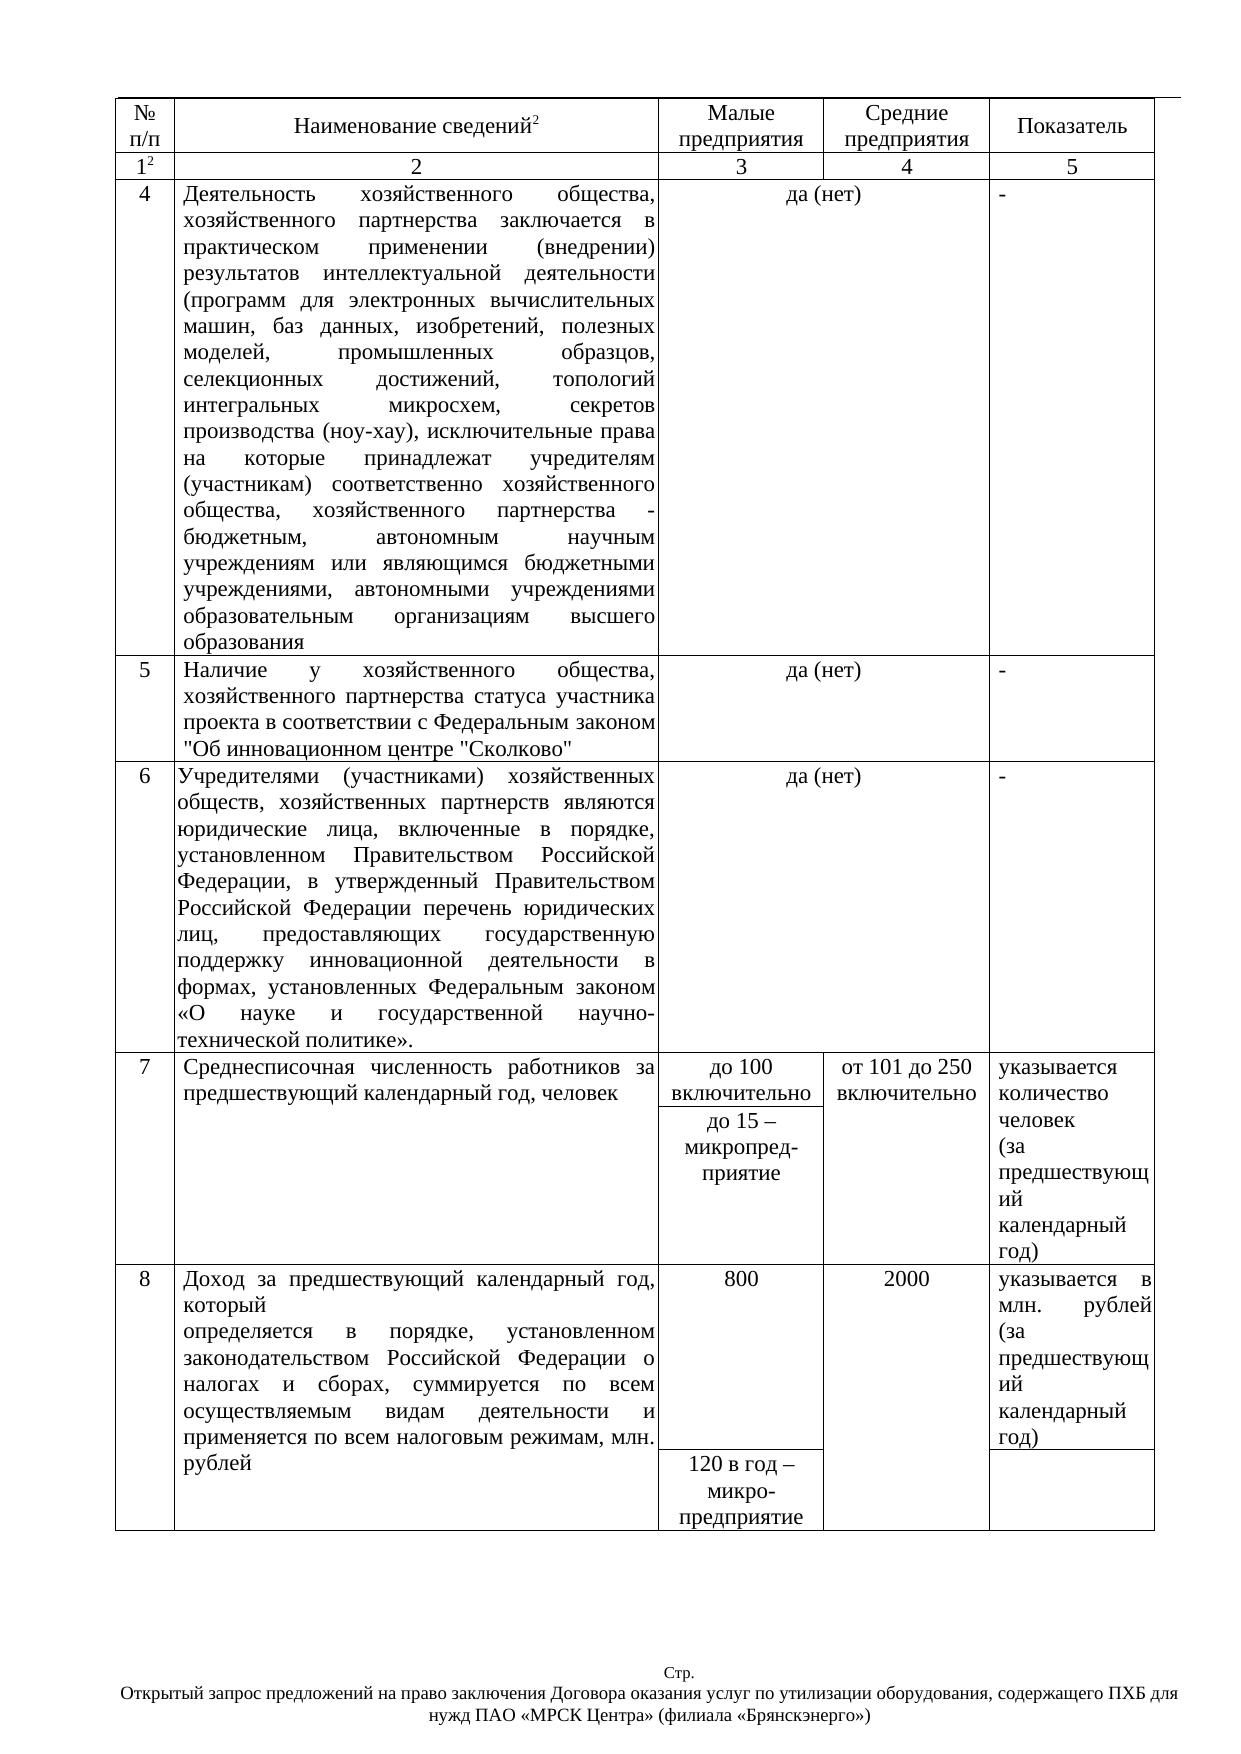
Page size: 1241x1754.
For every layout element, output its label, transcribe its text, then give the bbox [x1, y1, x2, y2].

table_cell 120 в год – микропредприятие [659, 1450, 823, 1529]
table_cell указывается количество человек (за предшествующий календарный год) [990, 1053, 1154, 1264]
table_cell от 101 до 250 включительно [824, 1053, 989, 1264]
table_cell 4 [116, 180, 174, 654]
table_cell 7 [116, 1053, 174, 1264]
table_cell до 15 – микропредприятие [659, 1107, 823, 1264]
table_cell - [990, 656, 1154, 761]
table_cell 3 [659, 153, 823, 179]
table_cell - [990, 180, 1154, 654]
table_cell 12 [116, 153, 174, 179]
table_cell Учредителями (участниками) хозяйственных обществ, хозяйственных партнерств являются юридические лица, включенные в порядке, установленном Правительством Российской Федерации, в утвержденный Правительством Российской Федерации перечень юридических лиц, предоставляющих государственную поддержку инновационной деятельности в формах, установленных Федеральным законом «О науке и государственной научно-технической политике». [175, 762, 658, 1052]
table_cell 800 [659, 1265, 823, 1449]
table_cell - [990, 762, 1154, 1052]
table_cell до 100 включительно [659, 1053, 823, 1106]
table_cell Среднесписочная численность работников за предшествующий календарный год, человек [175, 1053, 658, 1264]
table_header № п/п [116, 99, 174, 152]
table_header Показатель [990, 99, 1154, 152]
table_cell да (нет) [659, 762, 989, 1052]
table_cell да (нет) [659, 180, 989, 654]
table_header Средние предприятия [824, 99, 989, 152]
table_header Малые предприятия [659, 99, 823, 152]
table_cell 4 [824, 153, 989, 179]
table_cell Наличие у хозяйственного общества, хозяйственного партнерства статуса участника проекта в соответствии с Федеральным законом "Об инновационном центре "Сколково" [175, 656, 658, 761]
table_cell 2 [175, 153, 658, 179]
table_cell 8 [116, 1265, 174, 1529]
table_cell 5 [990, 153, 1154, 179]
table_cell указывается в млн. рублей (за предшествующий календарный год) [990, 1265, 1154, 1449]
table_header Наименование сведений2 [175, 99, 658, 152]
table_cell да (нет) [659, 656, 989, 761]
table_cell 5 [116, 656, 174, 761]
table_cell [990, 1450, 1154, 1529]
table_cell 6 [116, 762, 174, 1052]
table_cell Деятельность хозяйственного общества, хозяйственного партнерства заключается в практическом применении (внедрении) результатов интеллектуальной деятельности (программ для электронных вычислительных машин, баз данных, изобретений, полезных моделей, промышленных образцов, селекционных достижений, топологий интегральных микросхем, секретов производства (ноу-хау), исключительные права на которые принадлежат учредителям (участникам) соответственно хозяйственного общества, хозяйственного партнерства - бюджетным, автономным научным учреждениям или являющимся бюджетными учреждениями, автономными учреждениями образовательным организациям высшего образования [175, 180, 658, 654]
table_cell 2000 [824, 1265, 989, 1529]
table_cell Доход за предшествующий календарный год, который определяется в порядке, установленном законодательством Российской Федерации о налогах и сборах, суммируется по всем осуществляемым видам деятельности и применяется по всем налоговым режимам, млн. рублей [175, 1265, 658, 1529]
